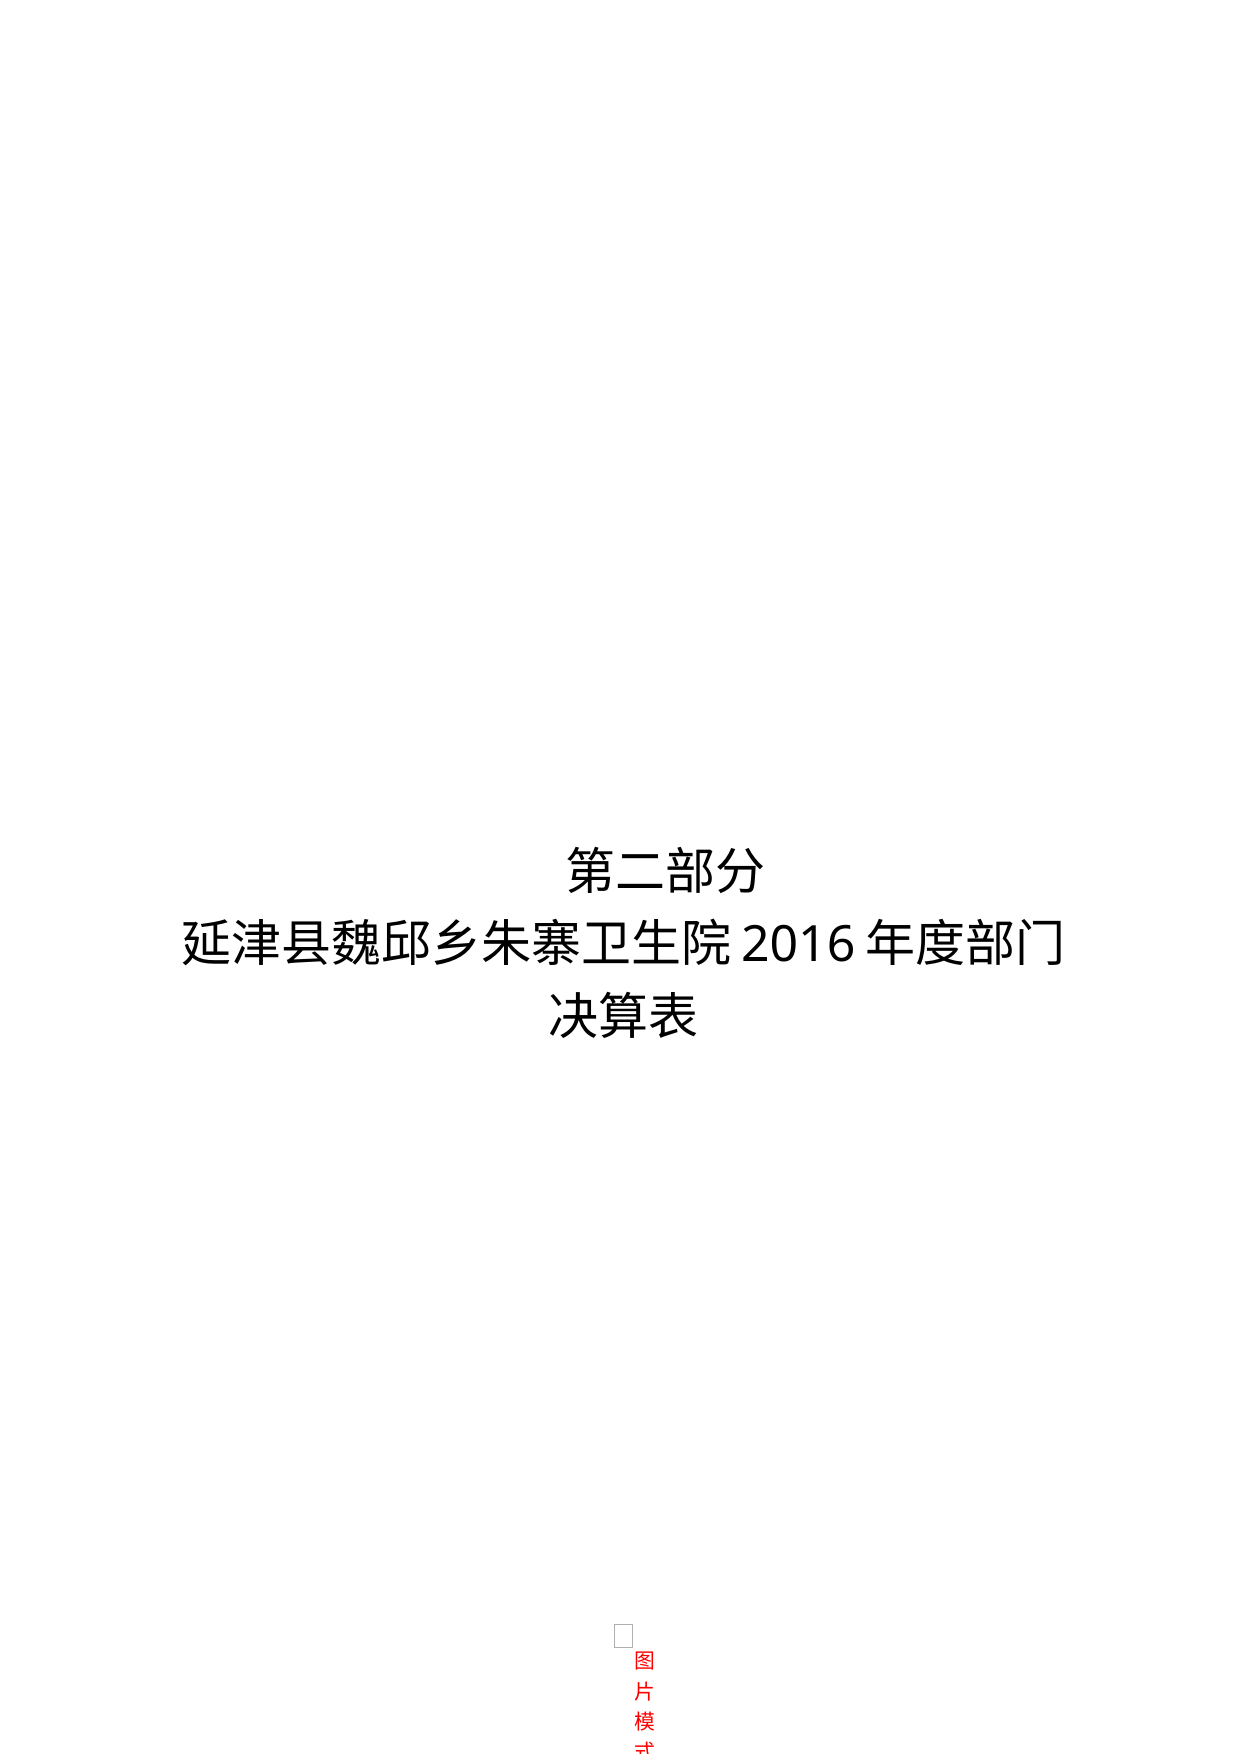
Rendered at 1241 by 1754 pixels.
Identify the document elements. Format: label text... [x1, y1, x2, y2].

text 延津县魏邱乡朱寨卫生院2016年度部门决算表 [165, 904, 1081, 1049]
text 第二部分 [165, 831, 1081, 904]
